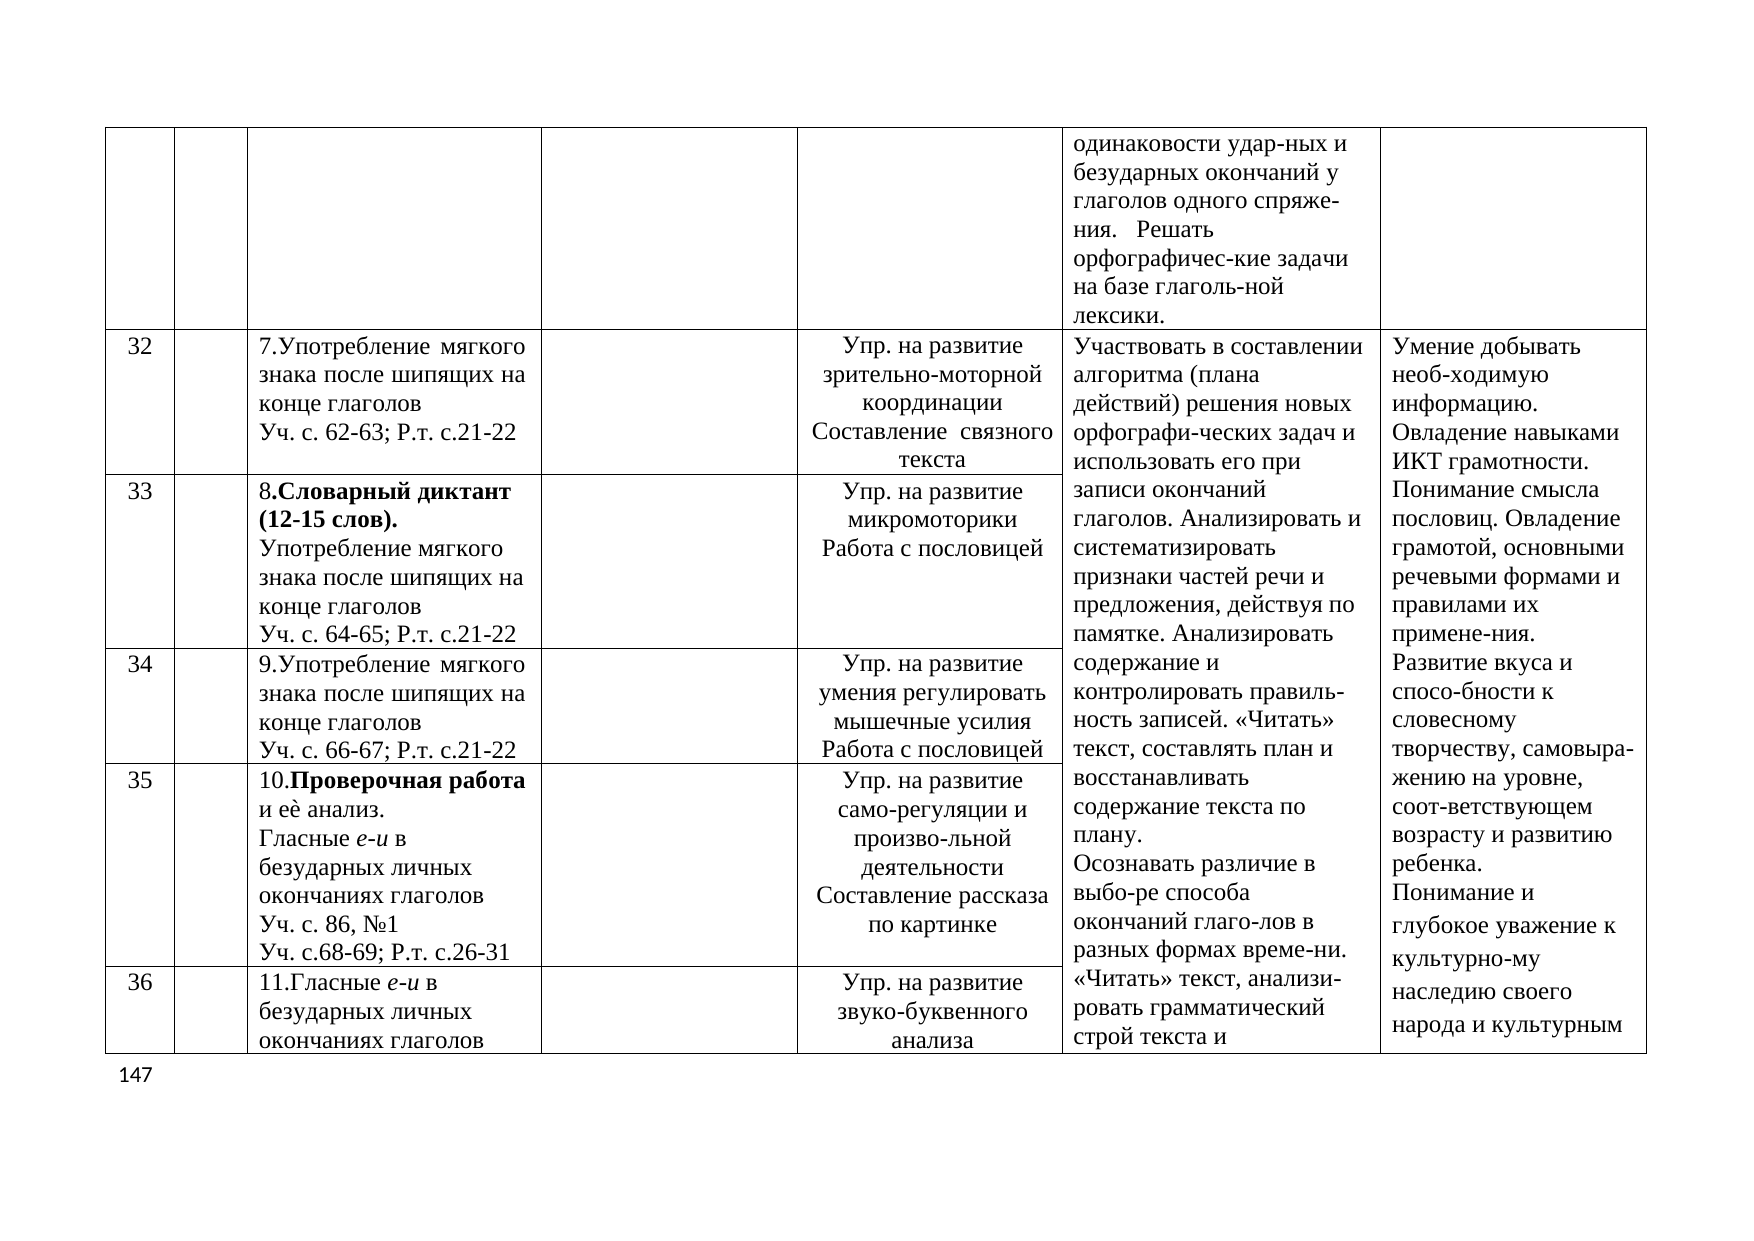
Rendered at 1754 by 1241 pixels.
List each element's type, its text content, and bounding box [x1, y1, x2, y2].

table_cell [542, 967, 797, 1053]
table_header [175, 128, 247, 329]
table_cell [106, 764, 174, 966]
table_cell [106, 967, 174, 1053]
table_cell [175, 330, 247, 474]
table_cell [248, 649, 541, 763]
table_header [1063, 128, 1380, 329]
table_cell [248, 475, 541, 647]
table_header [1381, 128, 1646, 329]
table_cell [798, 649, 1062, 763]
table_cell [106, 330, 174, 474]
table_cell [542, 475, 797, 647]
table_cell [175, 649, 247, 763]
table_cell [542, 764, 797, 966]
text 147 [118, 1060, 1667, 1088]
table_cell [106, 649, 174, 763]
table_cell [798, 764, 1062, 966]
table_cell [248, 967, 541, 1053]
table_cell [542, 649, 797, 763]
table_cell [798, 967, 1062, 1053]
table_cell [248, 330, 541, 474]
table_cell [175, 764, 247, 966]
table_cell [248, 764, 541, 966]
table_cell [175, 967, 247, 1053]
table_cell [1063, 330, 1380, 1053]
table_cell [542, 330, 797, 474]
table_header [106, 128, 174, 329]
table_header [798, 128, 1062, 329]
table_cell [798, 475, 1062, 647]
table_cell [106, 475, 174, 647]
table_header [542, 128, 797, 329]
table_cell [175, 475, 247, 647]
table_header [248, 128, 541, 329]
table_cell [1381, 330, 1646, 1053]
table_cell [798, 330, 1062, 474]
